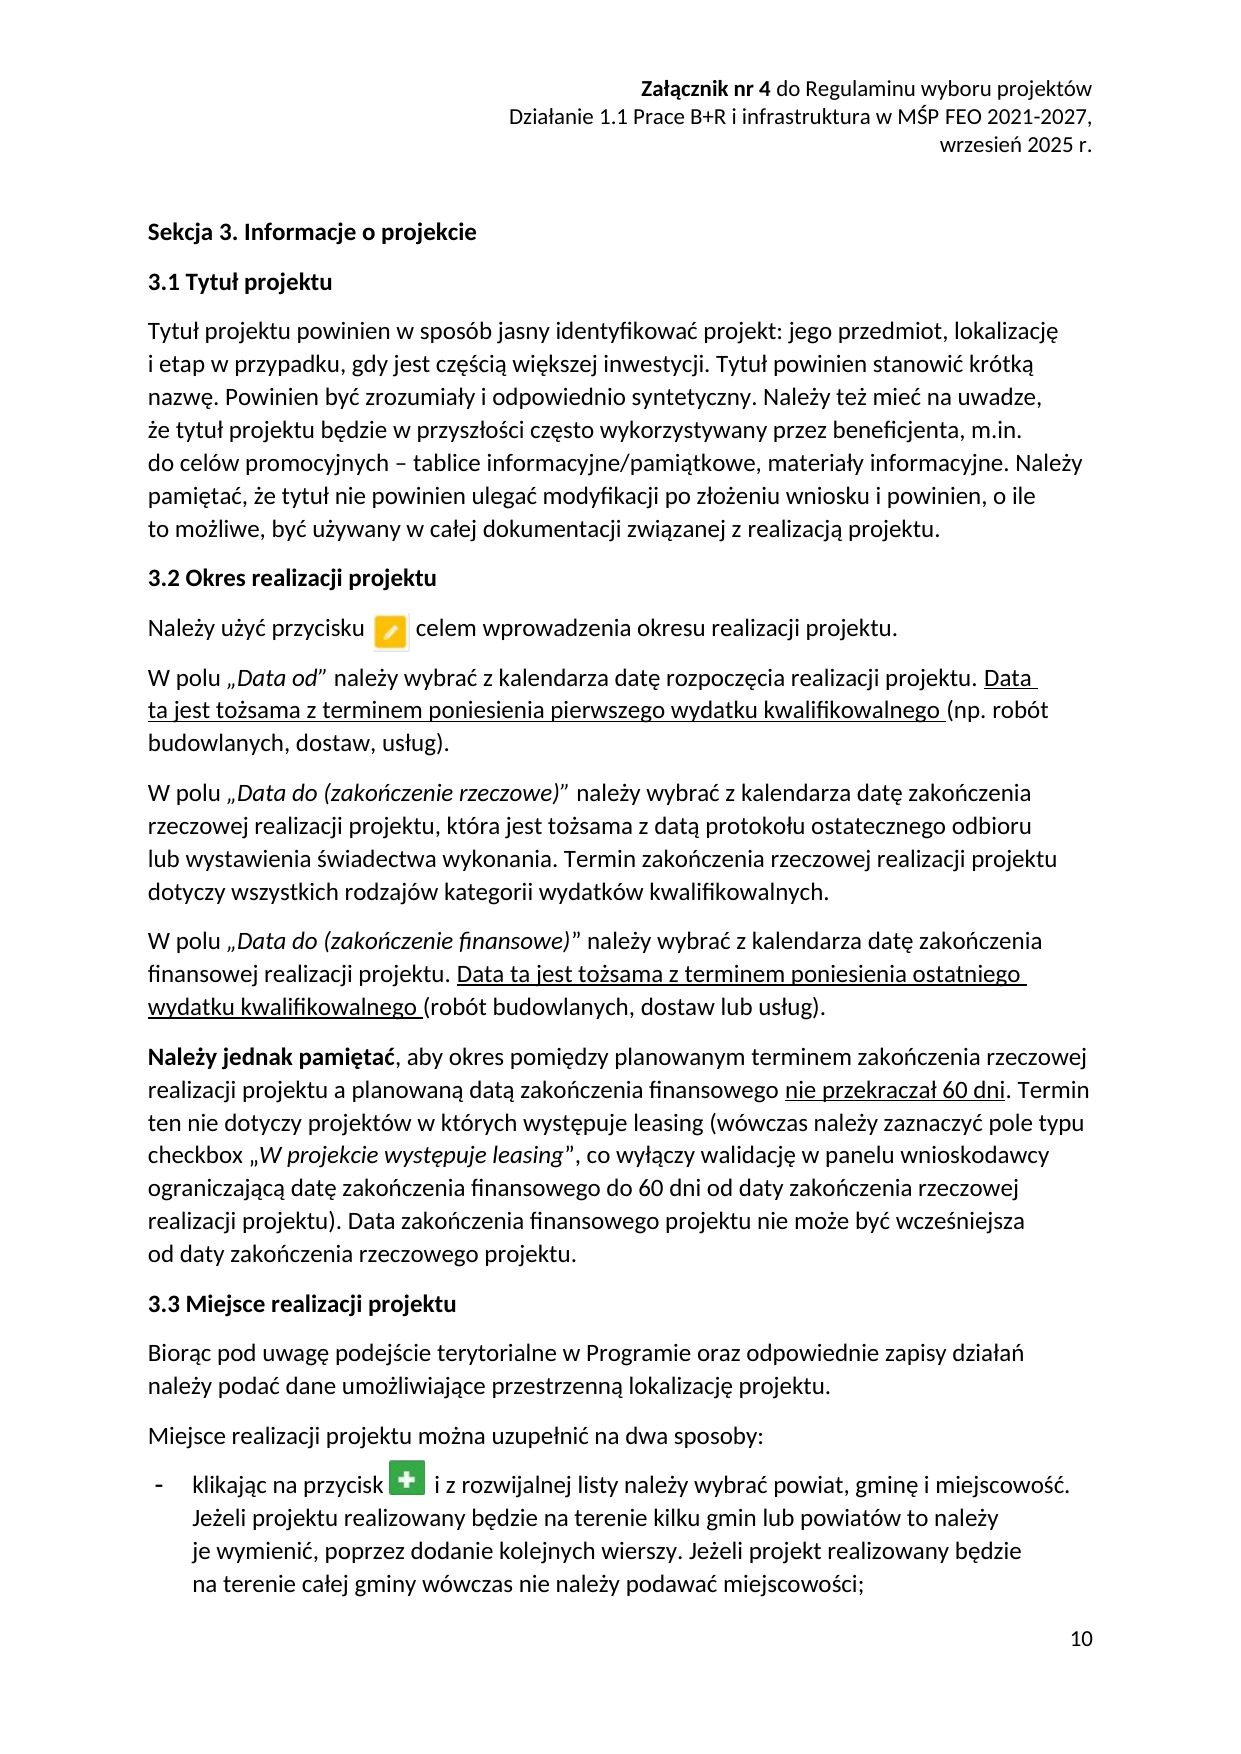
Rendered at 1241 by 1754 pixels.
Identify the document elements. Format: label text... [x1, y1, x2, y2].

list klikając na przycisk i z rozwijalnej listy należy wybrać powiat, gminę i miejscowość. Jeżeli projektu realizowany będzie na terenie kilku gmin lub powiatów to należy je wymienić, poprzez dodanie kolejnych wierszy. Jeżeli projekt realizowany będzie na terenie całej gminy wówczas nie należy podawać miejscowości; [154, 1470, 1093, 1599]
text Tytuł projektu powinien w sposób jasny identyfikować projekt: jego przedmiot, lokalizację i etap w przypadku, gdy jest częścią większej inwestycji. Tytuł powinien stanowić krótką nazwę. Powinien być zrozumiały i odpowiednio syntetyczny. Należy też mieć na uwadze, że tytuł projektu będzie w przyszłości często wykorzystywany przez beneficjenta, m.in. do celów promocyjnych – tablice informacyjne/pamiątkowe, materiały informacyjne. Należy pamiętać, że tytuł nie powinien ulegać modyfikacji po złożeniu wniosku i powinien, o ile to możliwe, być używany w całej dokumentacji związanej z realizacją projektu. [148, 316, 1093, 543]
subtitle 3.1 Tytuł projektu [148, 266, 1093, 296]
text Biorąc pod uwagę podejście terytorialne w Programie oraz odpowiednie zapisy działań należy podać dane umożliwiające przestrzenną lokalizację projektu. [148, 1338, 1093, 1401]
subtitle Sekcja 3. Informacje o projekcie [148, 216, 1093, 247]
text Miejsce realizacji projektu można uzupełnić na dwa sposoby: [148, 1420, 1093, 1451]
text W polu „Data do (zakończenie finansowe)” należy wybrać z kalendarza datę zakończenia finansowej realizacji projektu. Data ta jest tożsama z terminem poniesienia ostatniego wydatku kwalifikowalnego (robót budowlanych, dostaw lub usług). [148, 926, 1093, 1022]
text W polu „Data do (zakończenie rzeczowe)” należy wybrać z kalendarza datę zakończenia rzeczowej realizacji projektu, która jest tożsama z datą protokołu ostatecznego odbioru lub wystawienia świadectwa wykonania. Termin zakończenia rzeczowej realizacji projektu dotyczy wszystkich rodzajów kategorii wydatków kwalifikowalnych. [148, 777, 1093, 906]
text Należy użyć przycisku celem wprowadzenia okresu realizacji projektu. [148, 612, 1093, 643]
picture [389, 1460, 425, 1495]
picture [373, 613, 411, 653]
subtitle 3.3 Miejsce realizacji projektu [148, 1288, 1093, 1318]
text Należy jednak pamiętać, aby okres pomiędzy planowanym terminem zakończenia rzeczowej realizacji projektu a planowaną datą zakończenia finansowego nie przekraczał 60 dni. Termin ten nie dotyczy projektów w których występuje leasing (wówczas należy zaznaczyć pole typu checkbox „W projekcie występuje leasing”, co wyłączy walidację w panelu wnioskodawcy ograniczającą datę zakończenia finansowego do 60 dni od daty zakończenia rzeczowej realizacji projektu). Data zakończenia finansowego projektu nie może być wcześniejsza od daty zakończenia rzeczowego projektu. [148, 1041, 1093, 1269]
text W polu „Data od” należy wybrać z kalendarza datę rozpoczęcia realizacji projektu. Data ta jest tożsama z terminem poniesienia pierwszego wydatku kwalifikowalnego (np. robót budowlanych, dostaw, usług). [148, 662, 1093, 758]
subtitle 3.2 Okres realizacji projektu [148, 563, 1093, 593]
